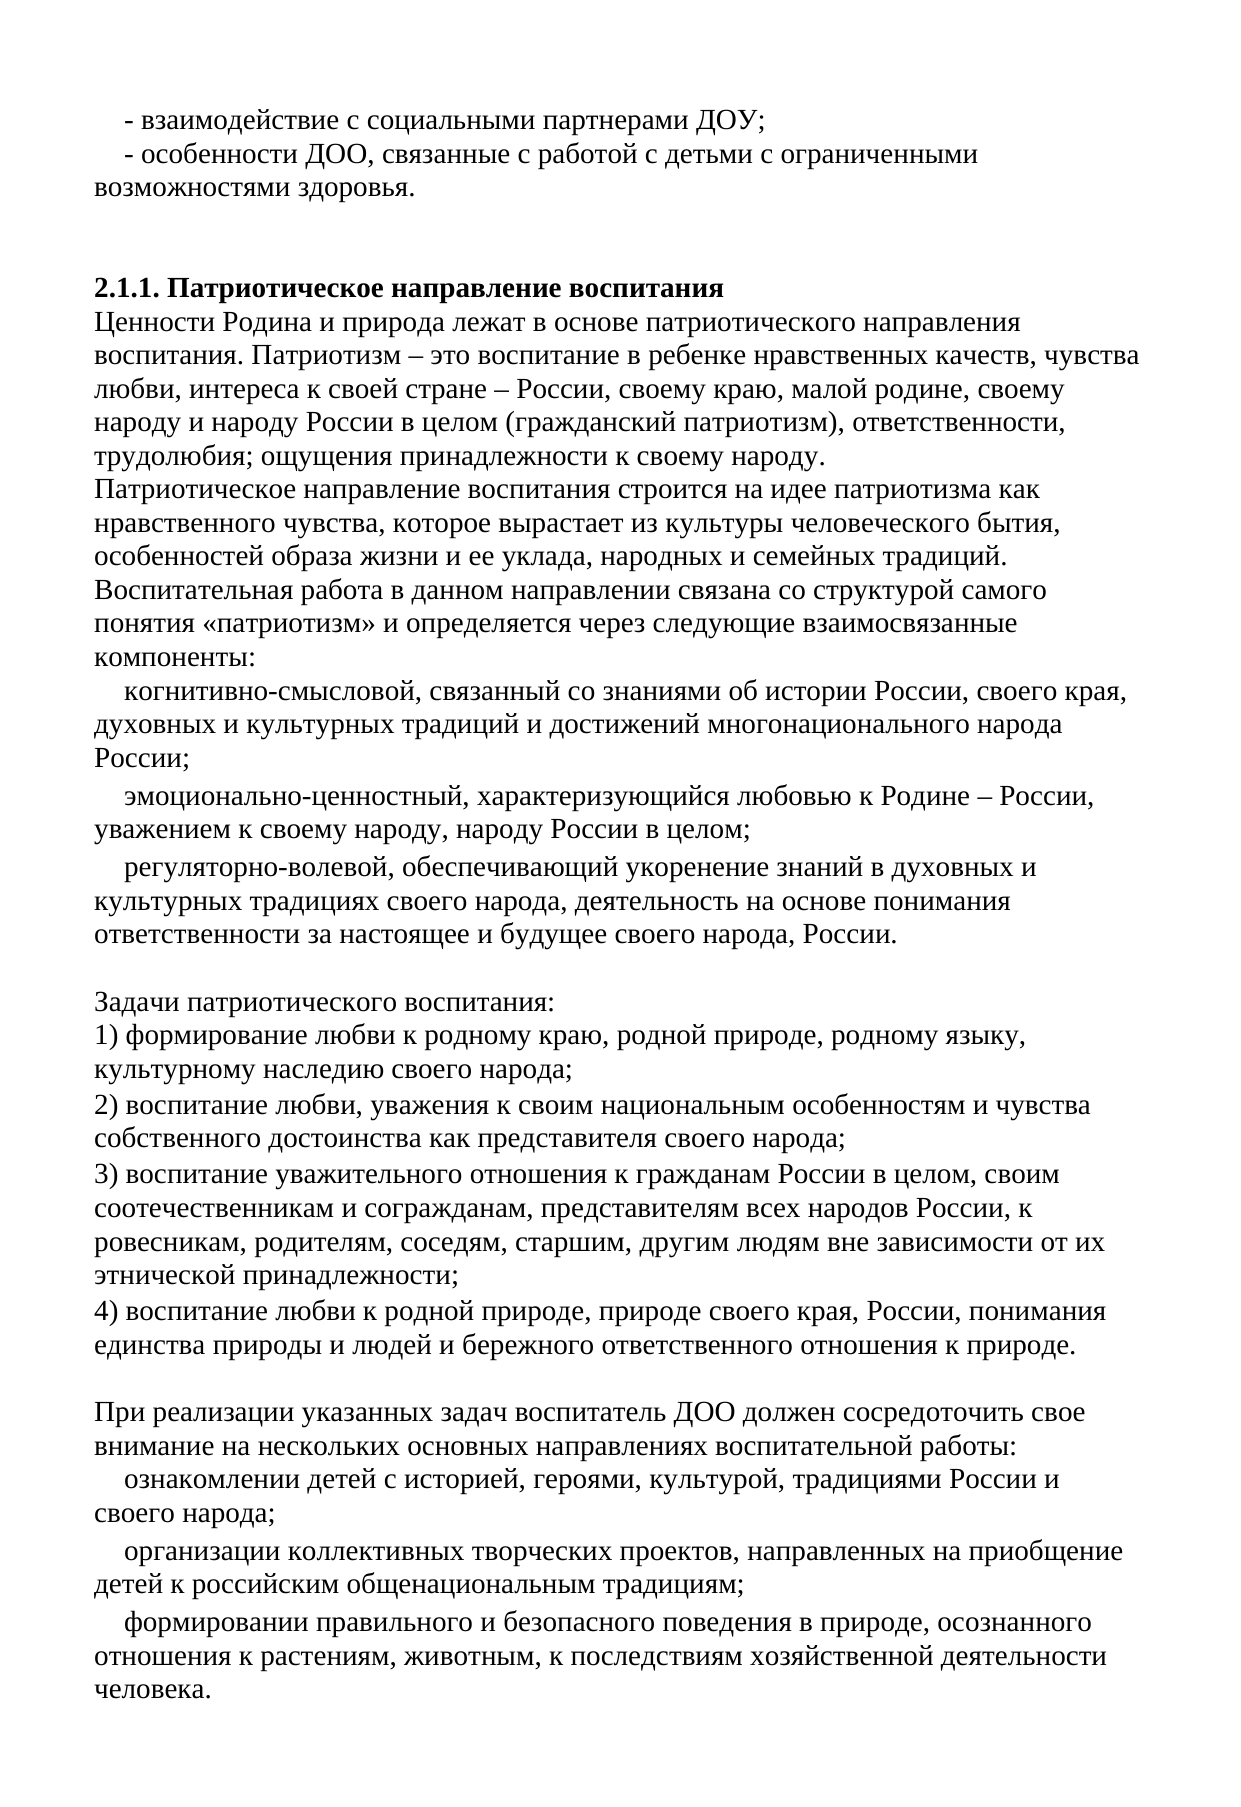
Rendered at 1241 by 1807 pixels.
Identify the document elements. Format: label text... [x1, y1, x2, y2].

text 2) воспитание любви, уважения к своим национальным особенностям и чувства собственного достоинства как представителя своего народа; [94, 1087, 1146, 1154]
text  когнитивно-смысловой, связанный со знаниями об истории России, своего края, духовных и культурных традиций и достижений многонационального народа России; [94, 673, 1146, 773]
text 4) воспитание любви к родной природе, природе своего края, России, понимания единства природы и людей и бережного ответственного отношения к природе. [94, 1293, 1146, 1361]
text 3) воспитание уважительного отношения к гражданам России в целом, своим соотечественникам и согражданам, представителям всех народов России, к ровесникам, родителям, соседям, старшим, другим людям вне зависимости от их этнической принадлежности; [94, 1157, 1146, 1291]
text При реализации указанных задач воспитатель ДОО должен сосредоточить свое внимание на нескольких основных направлениях воспитательной работы: [94, 1394, 1146, 1461]
text Воспитательная работа в данном направлении связана со структурой самого понятия «патриотизм» и определяется через следующие взаимосвязанные компоненты: [94, 572, 1146, 673]
text  организации коллективных творческих проектов, направленных на приобщение детей к российским общенациональным традициям; [94, 1533, 1146, 1600]
text  формировании правильного и безопасного поведения в природе, осознанного отношения к растениям, животным, к последствиям хозяйственной деятельности человека. [94, 1604, 1146, 1705]
text  - взаимодействие с социальными партнерами ДОУ; [94, 102, 1146, 136]
text Задачи патриотического воспитания: [94, 984, 1146, 1017]
text  эмоционально-ценностный, характеризующийся любовью к Родине – России, уважением к своему народу, народу России в целом; [94, 778, 1146, 845]
text Патриотическое направление воспитания строится на идее патриотизма как нравственного чувства, которое вырастает из культуры человеческого бытия, особенностей образа жизни и ее уклада, народных и семейных традиций. [94, 471, 1146, 572]
text 1) формирование любви к родному краю, родной природе, родному языку, культурному наследию своего народа; [94, 1017, 1146, 1084]
text  регуляторно-волевой, обеспечивающий укоренение знаний в духовных и культурных традициях своего народа, деятельность на основе понимания ответственности за настоящее и будущее своего народа, России. [94, 849, 1146, 950]
text Ценности Родина и природа лежат в основе патриотического направления воспитания. Патриотизм – это воспитание в ребенке нравственных качеств, чувства любви, интереса к своей стране – России, своему краю, малой родине, своему народу и народу России в целом (гражданский патриотизм), ответственности, трудолюбия; ощущения принадлежности к своему народу. [94, 304, 1146, 471]
text  ознакомлении детей с историей, героями, культурой, традициями России и своего народа; [94, 1461, 1146, 1528]
text  - особенности ДОО, связанные с работой с детьми с ограниченными возможностями здоровья. [94, 136, 1146, 203]
text 2.1.1. Патриотическое направление воспитания [94, 270, 1146, 304]
